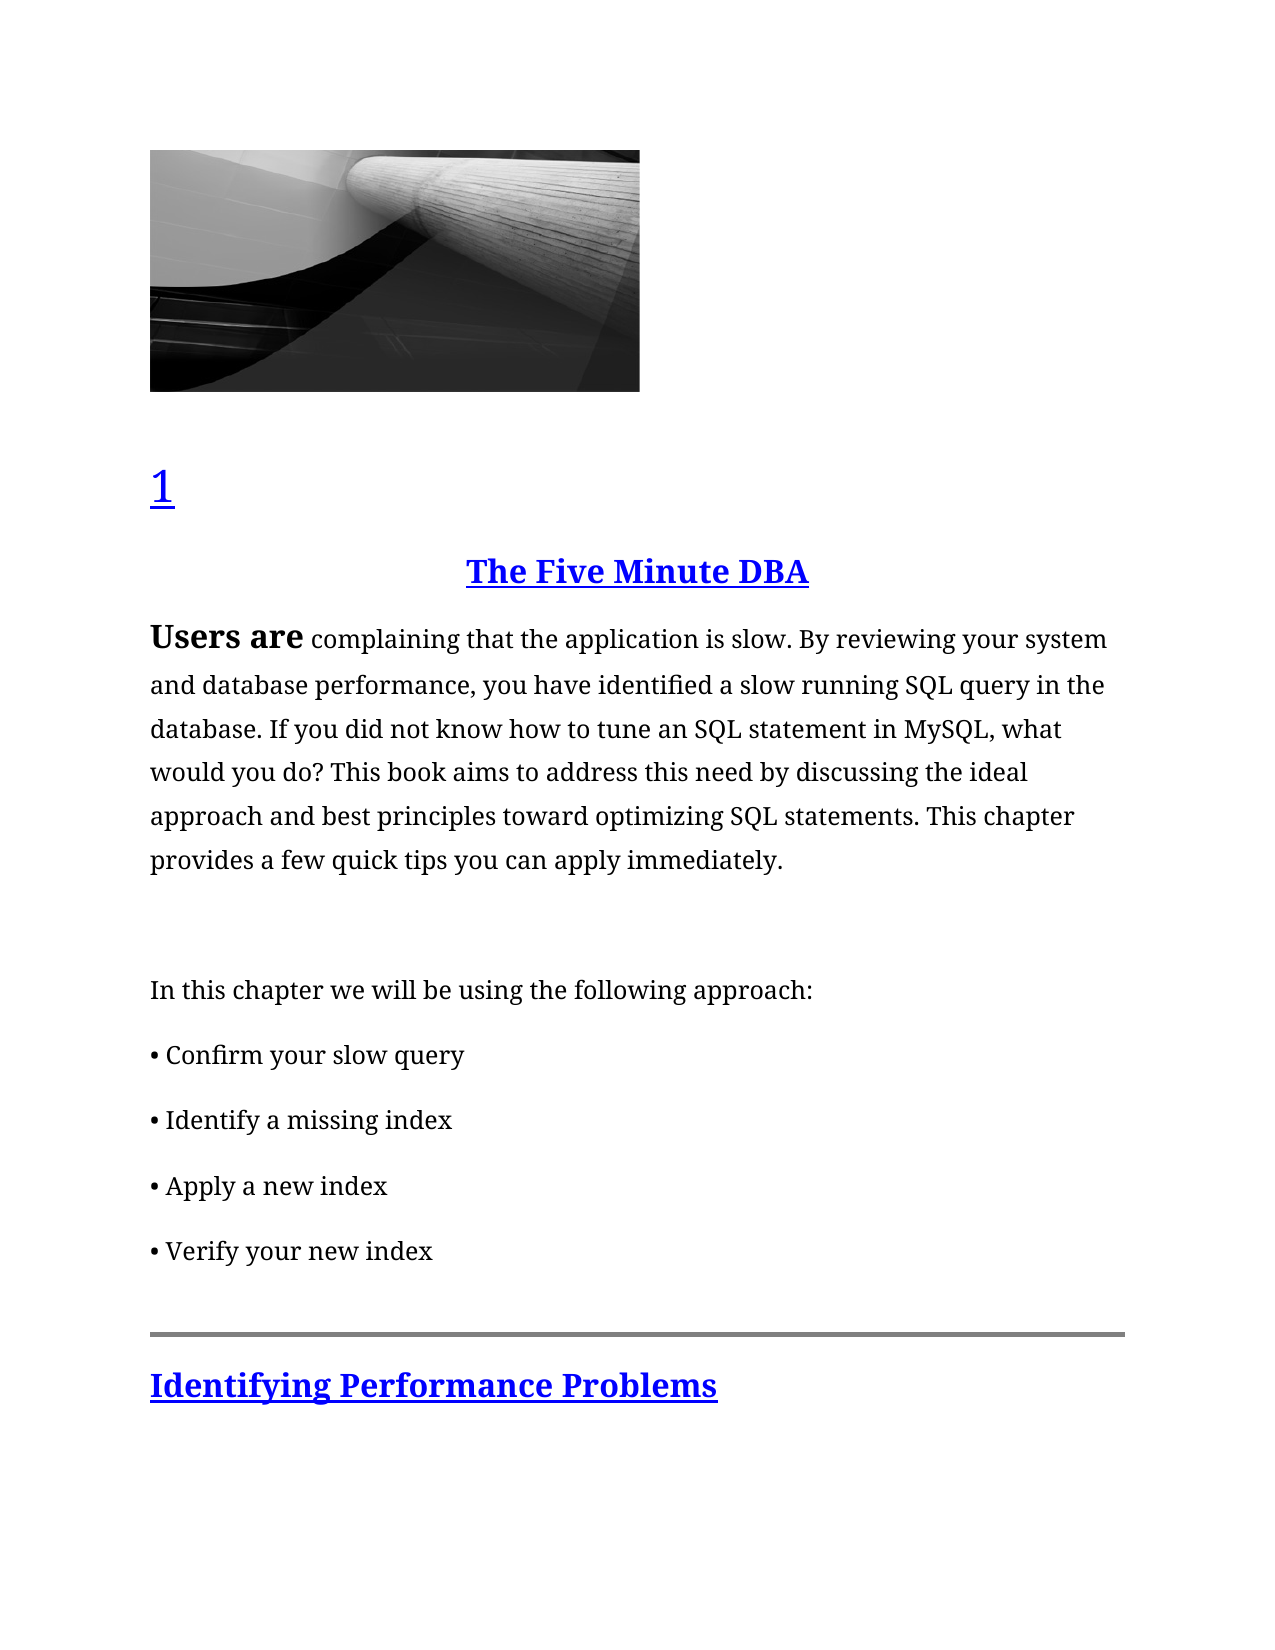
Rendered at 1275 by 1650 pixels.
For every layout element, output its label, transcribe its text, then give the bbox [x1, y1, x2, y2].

text • Identify a missing index [150, 1093, 1125, 1137]
subtitle Identifying Performance Problems [150, 1359, 1125, 1407]
text • Verify your new index [150, 1223, 1125, 1267]
text • Apply a new index [150, 1158, 1125, 1202]
subtitle 1 [150, 447, 1125, 516]
text In this chapter we will be using the following approach: [150, 963, 1125, 1007]
picture [150, 150, 640, 392]
text Users are complaining that the application is slow. By reviewing your system and database performance, you have identified a slow running SQL query in the database. If you did not know how to tune an SQL statement in MySQL, what would you do? This book aims to address this need by discussing the ideal approach and best principles toward optimizing SQL statements. This chapter provides a few quick tips you can apply immediately. [150, 614, 1125, 877]
text • Confirm your slow query [150, 1028, 1125, 1072]
text The Five Minute DBA [150, 544, 1125, 593]
